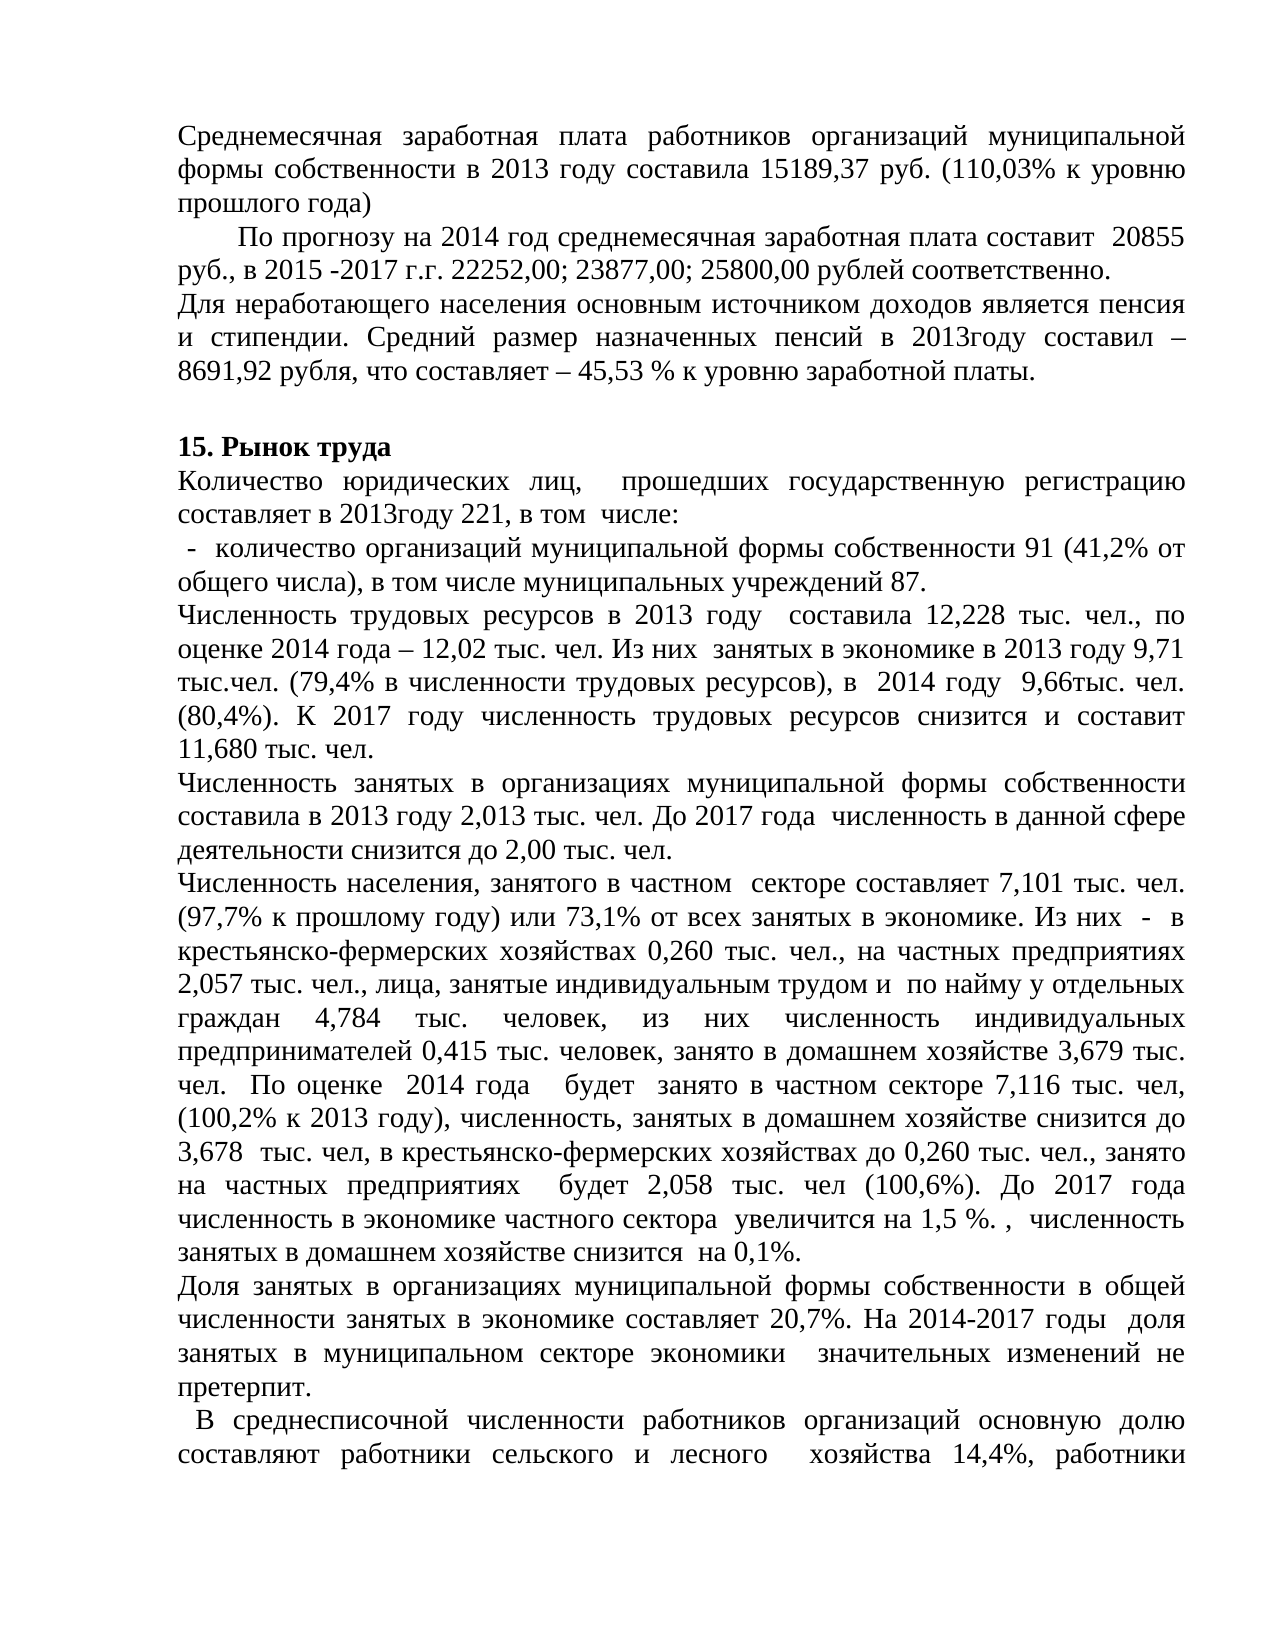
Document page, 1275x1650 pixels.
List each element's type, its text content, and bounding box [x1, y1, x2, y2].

text Доля занятых в организациях муниципальной формы собственности в общей численности занятых в экономике составляет 20,7%. На 2014-2017 годы доля занятых в муниципальном секторе экономики значительных изменений не претерпит. [177, 1268, 1186, 1402]
text Количество юридических лиц, прошедших государственную регистрацию составляет в 2013году 221, в том числе: [177, 463, 1186, 530]
text Среднемесячная заработная плата работников организаций муниципальной формы собственности в 2013 году составила 15189,37 руб. (110,03% к уровню прошлого года) [177, 118, 1186, 219]
text Численность трудовых ресурсов в 2013 году составила 12,228 тыс. чел., по оценке 2014 года – 12,02 тыс. чел. Из них занятых в экономике в 2013 году 9,71 тыс.чел. (79,4% в численности трудовых ресурсов), в 2014 году 9,66тыс. чел. (80,4%). К 2017 году численность трудовых ресурсов снизится и составит 11,680 тыс. чел. [177, 597, 1186, 765]
text - количество организаций муниципальной формы собственности 91 (41,2% от общего числа), в том числе муниципальных учреждений 87. [177, 530, 1186, 597]
text Численность занятых в организациях муниципальной формы собственности составила в 2013 году 2,013 тыс. чел. До 2017 года численность в данной сфере деятельности снизится до 2,00 тыс. чел. [177, 765, 1186, 866]
text По прогнозу на 2014 год среднемесячная заработная плата составит 20855 руб., в 2015 -2017 г.г. 22252,00; 23877,00; 25800,00 рублей соответственно. [177, 219, 1186, 286]
text 15. Рынок труда [177, 429, 1186, 463]
text Для неработающего населения основным источником доходов является пенсия и стипендии. Средний размер назначенных пенсий в 2013году составил –8691,92 рубля, что составляет – 45,53 % к уровню заработной платы. [177, 286, 1186, 386]
text Численность населения, занятого в частном секторе составляет 7,101 тыс. чел. (97,7% к прошлому году) или 73,1% от всех занятых в экономике. Из них - в крестьянско-фермерских хозяйствах 0,260 тыс. чел., на частных предприятиях 2,057 тыс. чел., лица, занятые индивидуальным трудом и по найму у отдельных граждан 4,784 тыс. человек, из них численность индивидуальных предпринимателей 0,415 тыс. человек, занято в домашнем хозяйстве 3,679 тыс. чел. По оценке 2014 года будет занято в частном секторе 7,116 тыс. чел, (100,2% к 2013 году), численность, занятых в домашнем хозяйстве снизится до 3,678 тыс. чел, в крестьянско-фермерских хозяйствах до 0,260 тыс. чел., занято на частных предприятиях будет 2,058 тыс. чел (100,6%). До 2017 года численность в экономике частного сектора увеличится на 1,5 %. , численность занятых в домашнем хозяйстве снизится на 0,1%. [177, 866, 1186, 1268]
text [177, 1402, 1186, 1469]
